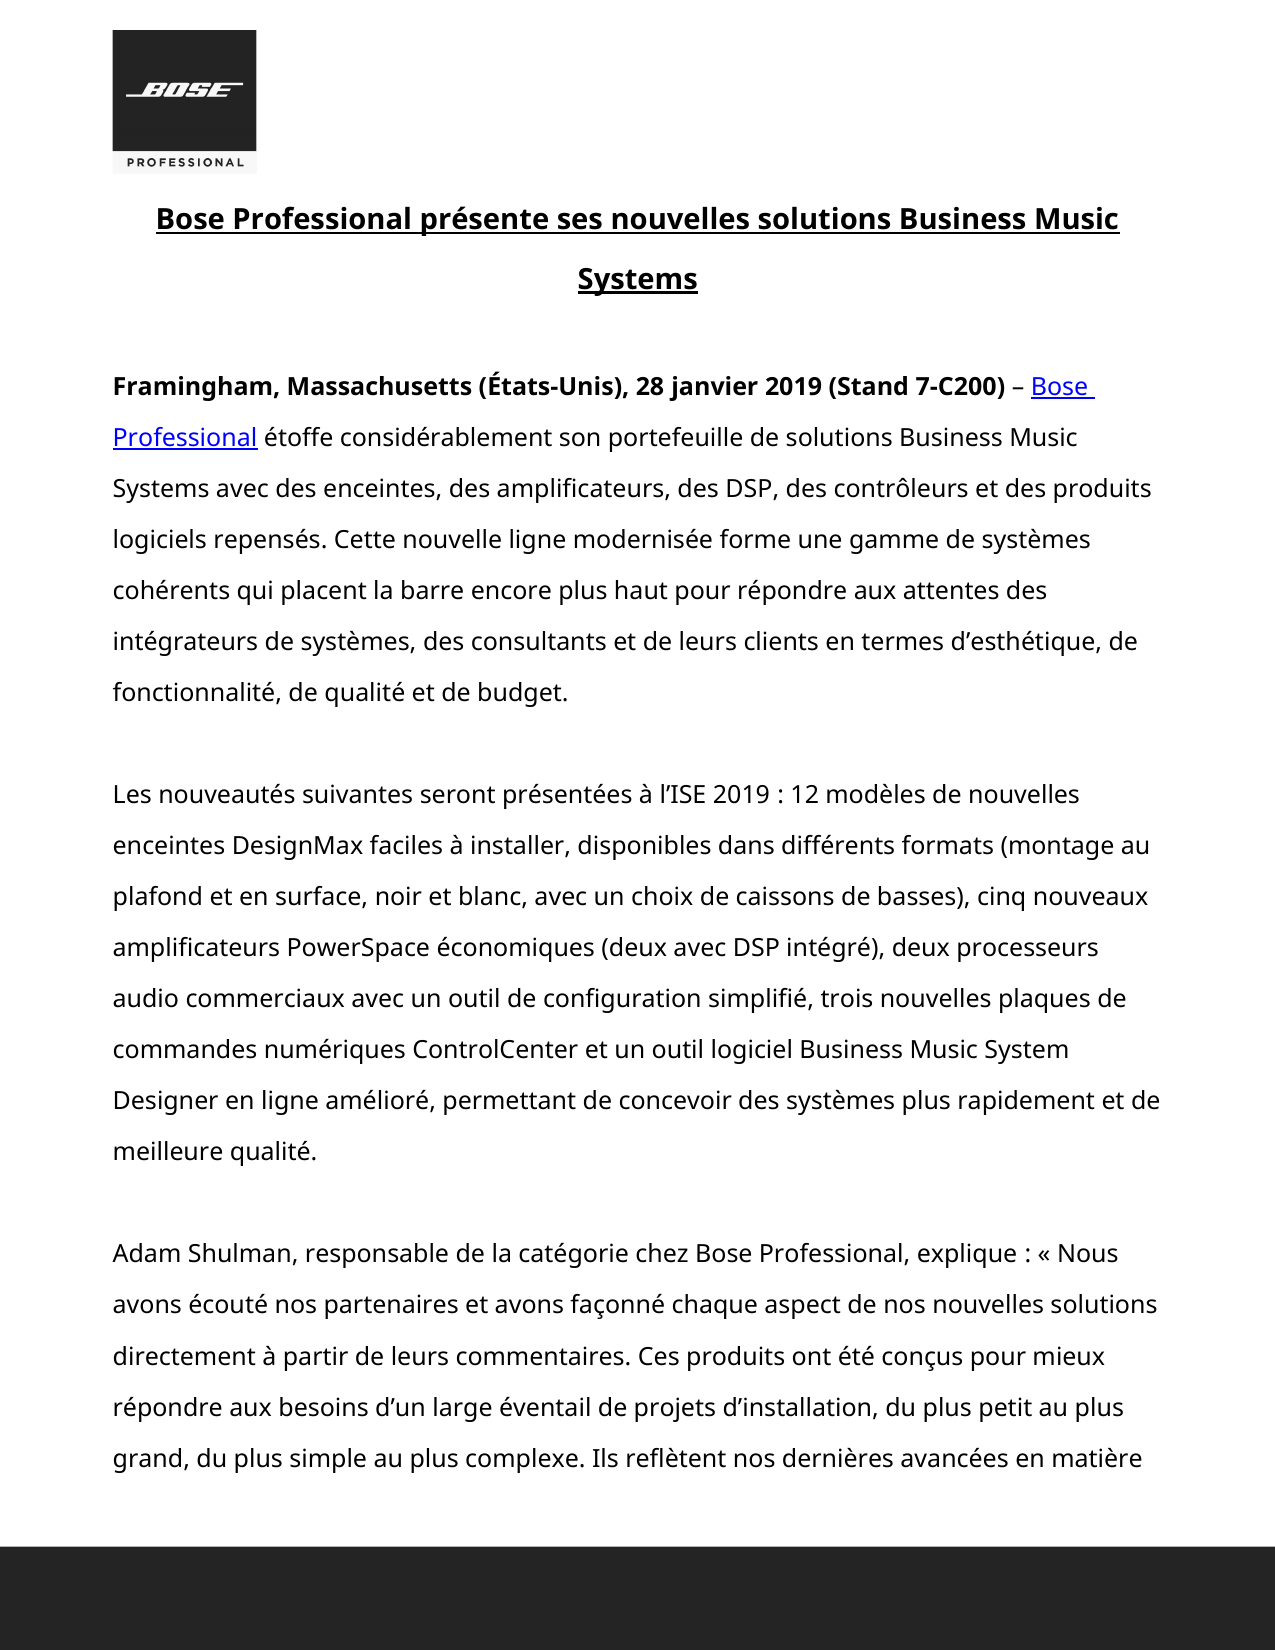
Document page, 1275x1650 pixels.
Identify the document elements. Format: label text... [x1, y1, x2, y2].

text Les nouveautés suivantes seront présentées à l’ISE 2019 : 12 modèles de nouvelles enceintes DesignMax faciles à installer, disponibles dans différents formats (montage au plafond et en surface, noir et blanc, avec un choix de caissons de basses), cinq nouveaux amplificateurs PowerSpace économiques (deux avec DSP intégré), deux processeurs audio commerciaux avec un outil de configuration simplifié, trois nouvelles plaques de commandes numériques ControlCenter et un outil logiciel Business Music System Designer en ligne amélioré, permettant de concevoir des systèmes plus rapidement et de meilleure qualité. [112, 777, 1162, 1168]
picture [112, 30, 257, 174]
text Bose Professional présente ses nouvelles solutions Business Music Systems [112, 198, 1162, 298]
text Framingham, Massachusetts (États-Unis), 28 janvier 2019 (Stand 7-C200) – Bose Professional étoffe considérablement son portefeuille de solutions Business Music Systems avec des enceintes, des amplificateurs, des DSP, des contrôleurs et des produits logiciels repensés. Cette nouvelle ligne modernisée forme une gamme de systèmes cohérents qui placent la barre encore plus haut pour répondre aux attentes des intégrateurs de systèmes, des consultants et de leurs clients en termes d’esthétique, de fonctionnalité, de qualité et de budget. [112, 368, 1162, 709]
